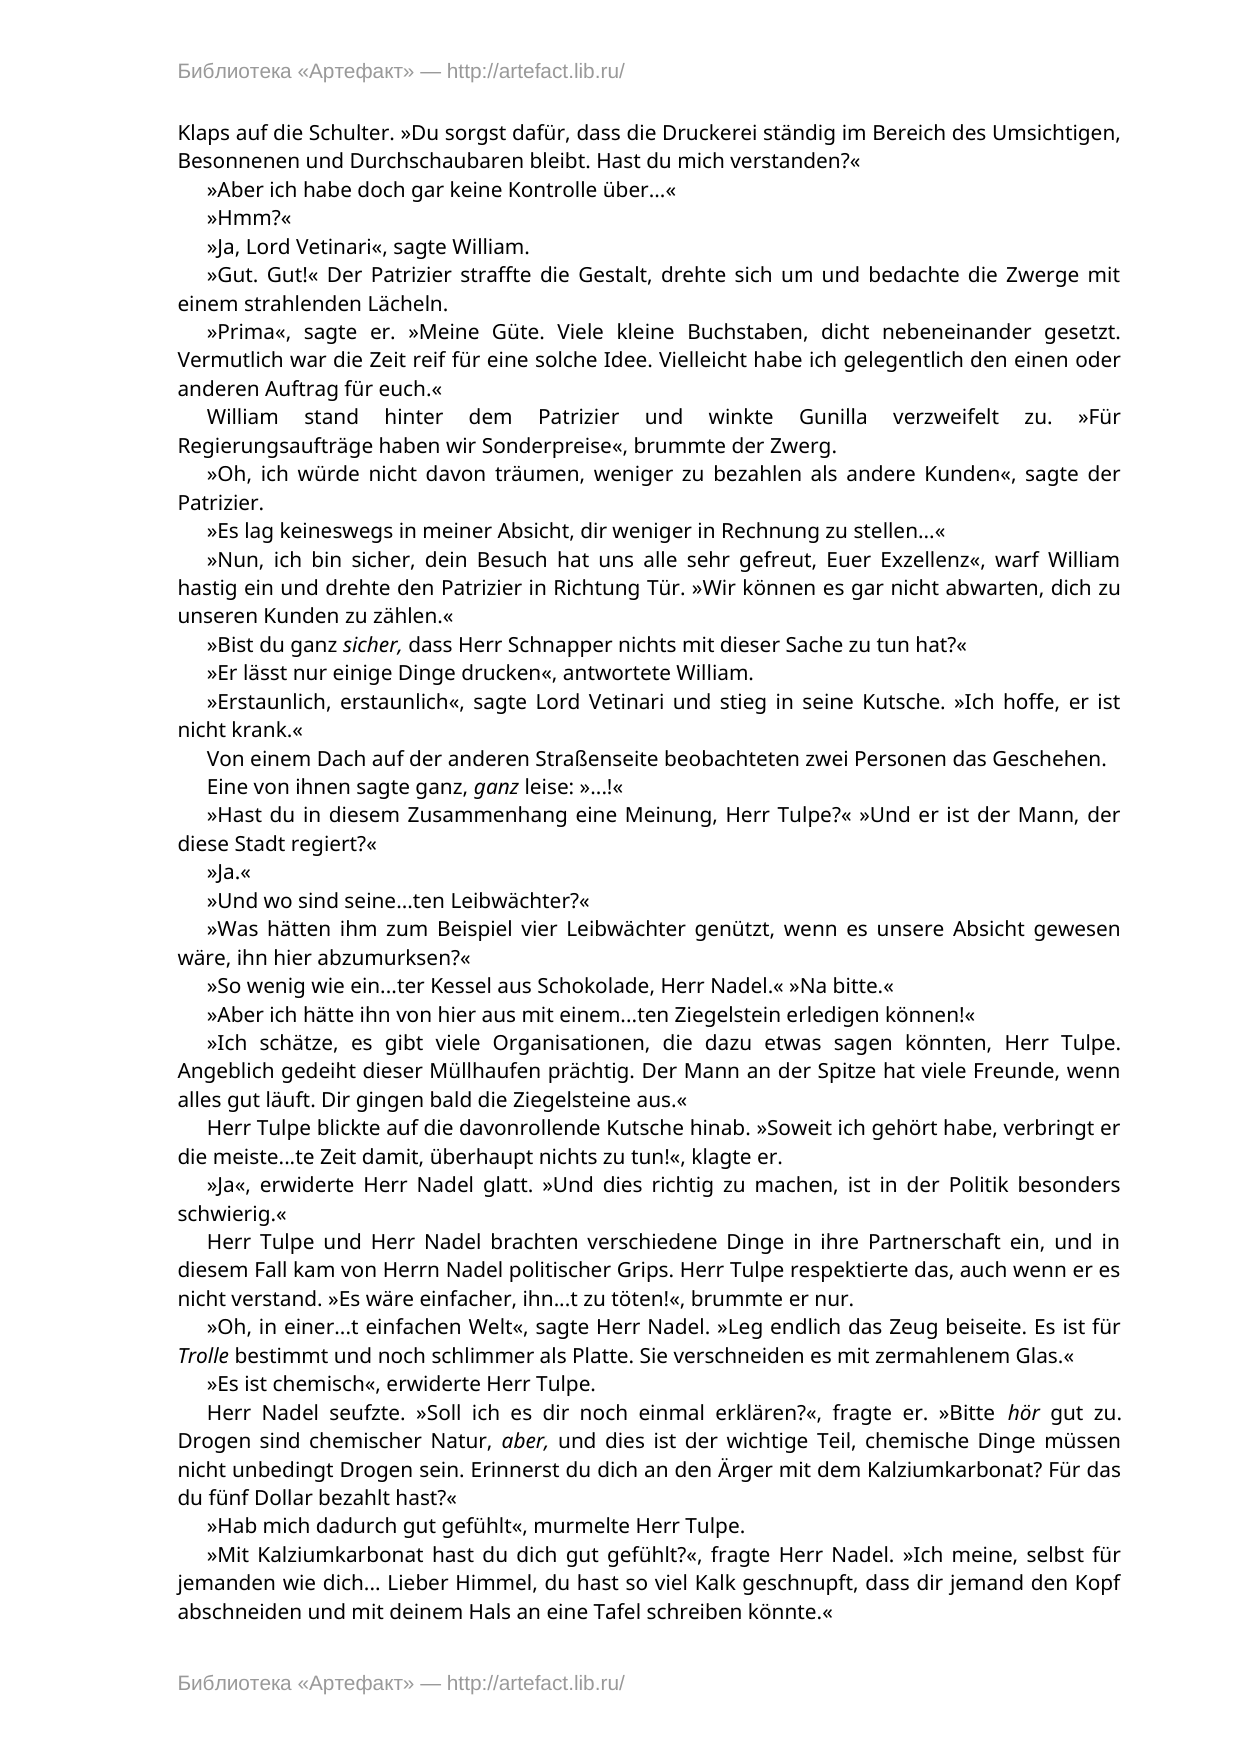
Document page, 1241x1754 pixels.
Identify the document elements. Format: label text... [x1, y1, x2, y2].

text Herr Nadel seufzte. »Soll ich es dir noch einmal erklären?«, fragte er. »Bitte hör gut zu. Drogen sind chemischer Natur, aber, und dies ist der wichtige Teil, chemische Dinge müssen nicht unbedingt Drogen sein. Erinnerst du dich an den Ärger mit dem Kalziumkarbonat? Für das du fünf Dollar bezahlt hast?« [177, 1398, 1122, 1512]
text »Aber ich habe doch gar keine Kontrolle über...« [177, 175, 1122, 203]
text William stand hinter dem Patrizier und winkte Gunilla verzweifelt zu. »Für Regierungsaufträge haben wir Sonderpreise«, brummte der Zwerg. [177, 402, 1122, 459]
text »Oh, in einer...t einfachen Welt«, sagte Herr Nadel. »Leg endlich das Zeug beiseite. Es ist für Trolle bestimmt und noch schlimmer als Platte. Sie verschneiden es mit zermahlenem Glas.« [177, 1312, 1122, 1369]
text Eine von ihnen sagte ganz, ganz leise: »...!« [177, 772, 1122, 801]
text »Ich schätze, es gibt viele Organisationen, die dazu etwas sagen könnten, Herr Tulpe. Angeblich gedeiht dieser Müllhaufen prächtig. Der Mann an der Spitze hat viele Freunde, wenn alles gut läuft. Dir gingen bald die Ziegelsteine aus.« [177, 1028, 1122, 1113]
text »Hab mich dadurch gut gefühlt«, murmelte Herr Tulpe. [177, 1512, 1122, 1540]
text Herr Tulpe und Herr Nadel brachten verschiedene Dinge in ihre Partnerschaft ein, und in diesem Fall kam von Herrn Nadel politischer Grips. Herr Tulpe respektierte das, auch wenn er es nicht verstand. »Es wäre einfacher, ihn...t zu töten!«, brummte er nur. [177, 1227, 1122, 1312]
text Herr Tulpe blickte auf die davonrollende Kutsche hinab. »Soweit ich gehört habe, verbringt er die meiste...te Zeit damit, überhaupt nichts zu tun!«, klagte er. [177, 1113, 1122, 1170]
text »Erstaunlich, erstaunlich«, sagte Lord Vetinari und stieg in seine Kutsche. »Ich hoffe, er ist nicht krank.« [177, 687, 1122, 744]
text »Es lag keineswegs in meiner Absicht, dir weniger in Rechnung zu stellen...« [177, 516, 1122, 545]
text Von einem Dach auf der anderen Straßenseite beobachteten zwei Personen das Geschehen. [177, 744, 1122, 772]
text »Ja.« [177, 857, 1122, 886]
text »Nun, ich bin sicher, dein Besuch hat uns alle sehr gefreut, Euer Exzellenz«, warf William hastig ein und drehte den Patrizier in Richtung Tür. »Wir können es gar nicht abwarten, dich zu unseren Kunden zu zählen.« [177, 545, 1122, 630]
text »Er lässt nur einige Dinge drucken«, antwortete William. [177, 658, 1122, 687]
text »Bist du ganz sicher, dass Herr Schnapper nichts mit dieser Sache zu tun hat?« [177, 630, 1122, 658]
text »Es ist chemisch«, erwiderte Herr Tulpe. [177, 1369, 1122, 1398]
text »Mit Kalziumkarbonat hast du dich gut gefühlt?«, fragte Herr Nadel. »Ich meine, selbst für jemanden wie dich... Lieber Himmel, du hast so viel Kalk geschnupft, dass dir jemand den Kopf abschneiden und mit deinem Hals an eine Tafel schreiben könnte.« [177, 1540, 1122, 1625]
text »Ja«, erwiderte Herr Nadel glatt. »Und dies richtig zu machen, ist in der Politik besonders schwierig.« [177, 1170, 1122, 1227]
text »Oh, ich würde nicht davon träumen, weniger zu bezahlen als andere Kunden«, sagte der Patrizier. [177, 459, 1122, 516]
text »So wenig wie ein...ter Kessel aus Schokolade, Herr Nadel.« »Na bitte.« [177, 971, 1122, 1000]
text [177, 118, 1122, 175]
text »Was hätten ihm zum Beispiel vier Leibwächter genützt, wenn es unsere Absicht gewesen wäre, ihn hier abzumurksen?« [177, 914, 1122, 971]
text »Prima«, sagte er. »Meine Güte. Viele kleine Buchstaben, dicht nebeneinander gesetzt. Vermutlich war die Zeit reif für eine solche Idee. Vielleicht habe ich gelegentlich den einen oder anderen Auftrag für euch.« [177, 317, 1122, 402]
text »Gut. Gut!« Der Patrizier straffte die Gestalt, drehte sich um und bedachte die Zwerge mit einem strahlenden Lächeln. [177, 260, 1122, 317]
text »Ja, Lord Vetinari«, sagte William. [177, 232, 1122, 260]
text »Hmm?« [177, 203, 1122, 232]
text »Aber ich hätte ihn von hier aus mit einem...ten Ziegelstein erledigen können!« [177, 1000, 1122, 1028]
text »Und wo sind seine...ten Leibwächter?« [177, 886, 1122, 914]
text »Hast du in diesem Zusammenhang eine Meinung, Herr Tulpe?« »Und er ist der Mann, der diese Stadt regiert?« [177, 801, 1122, 857]
